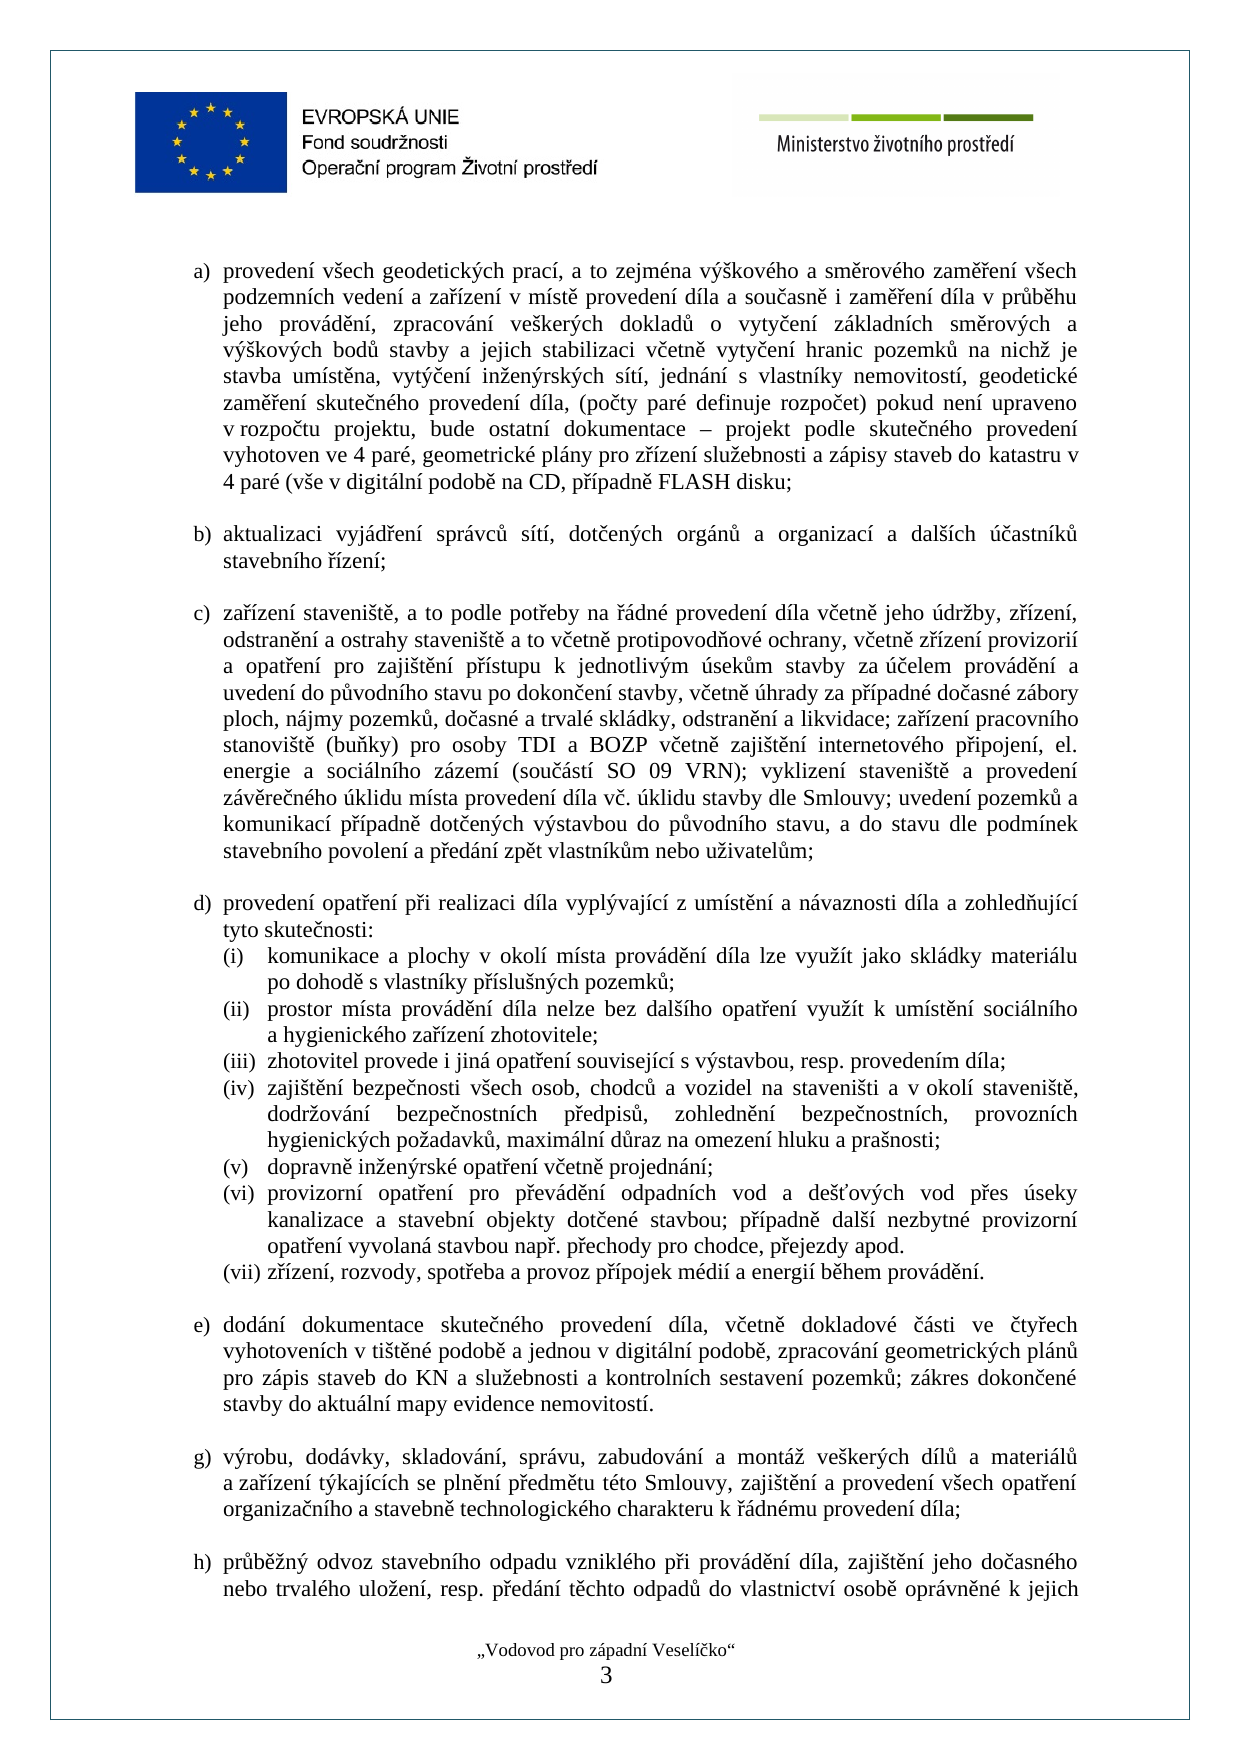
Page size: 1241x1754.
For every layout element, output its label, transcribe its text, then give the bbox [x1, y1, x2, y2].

list provedení všech geodetických prací, a to zejména výškového a směrového zaměření všech podzemních vedení a zařízení v místě provedení díla a současně i zaměření díla v průběhu jeho provádění, zpracování veškerých dokladů o vytyčení základních směrových a výškových bodů stavby a jejich stabilizaci včetně vytyčení hranic pozemků na nichž je stavba umístěna, vytýčení inženýrských sítí, jednání s vlastníky nemovitostí, geodetické zaměření skutečného provedení díla, (počty paré definuje rozpočet) pokud není upraveno v rozpočtu projektu, bude ostatní dokumentace – projekt podle skutečného provedení vyhotoven ve 4 paré, geometrické plány pro zřízení služebnosti a zápisy staveb do katastru v 4 paré (vše v digitální podobě na CD, případně FLASH disku; [193, 257, 1079, 494]
list prostor místa provádění díla nelze bez dalšího opatření využít k umístění sociálního a hygienického zařízení zhotovitele; [223, 995, 1079, 1047]
list zhotovitel provede i jiná opatření související s výstavbou, resp. provedením díla; [223, 1047, 1079, 1074]
list provizorní opatření pro převádění odpadních vod a dešťových vod přes úseky kanalizace a stavební objekty dotčené stavbou; případně další nezbytné provizorní opatření vyvolaná stavbou např. přechody pro chodce, přejezdy apod. [223, 1179, 1079, 1258]
list dodání dokumentace skutečného provedení díla, včetně dokladové části ve čtyřech vyhotoveních v tištěné podobě a jednou v digitální podobě, zpracování geometrických plánů pro zápis staveb do KN a služebnosti a kontrolních sestavení pozemků; zákres dokončené stavby do aktuální mapy evidence nemovitostí. [193, 1311, 1079, 1416]
list zařízení staveniště, a to podle potřeby na řádné provedení díla včetně jeho údržby, zřízení, odstranění a ostrahy staveniště a to včetně protipovodňové ochrany, včetně zřízení provizorií a opatření pro zajištění přístupu k jednotlivým úsekům stavby za účelem provádění a uvedení do původního stavu po dokončení stavby, včetně úhrady za případné dočasné zábory ploch, nájmy pozemků, dočasné a trvalé skládky, odstranění a likvidace; zařízení pracovního stanoviště (buňky) pro osoby TDI a BOZP včetně zajištění internetového připojení, el. energie a sociálního zázemí (součástí SO 09 VRN); vyklizení staveniště a provedení závěrečného úklidu místa provedení díla vč. úklidu stavby dle Smlouvy; uvedení pozemků a komunikací případně dotčených výstavbou do původního stavu, a do stavu dle podmínek stavebního povolení a předání zpět vlastníkům nebo uživatelům; [193, 599, 1079, 863]
list aktualizaci vyjádření správců sítí, dotčených orgánů a organizací a dalších účastníků stavebního řízení; [193, 520, 1079, 573]
list výrobu, dodávky, skladování, správu, zabudování a montáž veškerých dílů a materiálů a zařízení týkajících se plnění předmětu této Smlouvy, zajištění a provedení všech opatření organizačního a stavebně technologického charakteru k řádnému provedení díla; [193, 1443, 1079, 1522]
list komunikace a plochy v okolí místa provádění díla lze využít jako skládky materiálu po dohodě s vlastníky příslušných pozemků; [223, 942, 1079, 995]
list provedení opatření při realizaci díla vyplývající z umístění a návaznosti díla a zohledňující tyto skutečnosti: [193, 889, 1079, 942]
picture [732, 73, 1060, 197]
list dopravně inženýrské opatření včetně projednání; [223, 1153, 1079, 1179]
list zajištění bezpečnosti všech osob, chodců a vozidel na staveništi a v okolí staveniště, dodržování bezpečnostních předpisů, zohlednění bezpečnostních, provozních hygienických požadavků, maximální důraz na omezení hluku a prašnosti; [223, 1074, 1079, 1153]
list zřízení, rozvody, spotřeba a provoz přípojek médií a energií během provádění. [223, 1258, 1079, 1285]
picture [134, 92, 609, 197]
